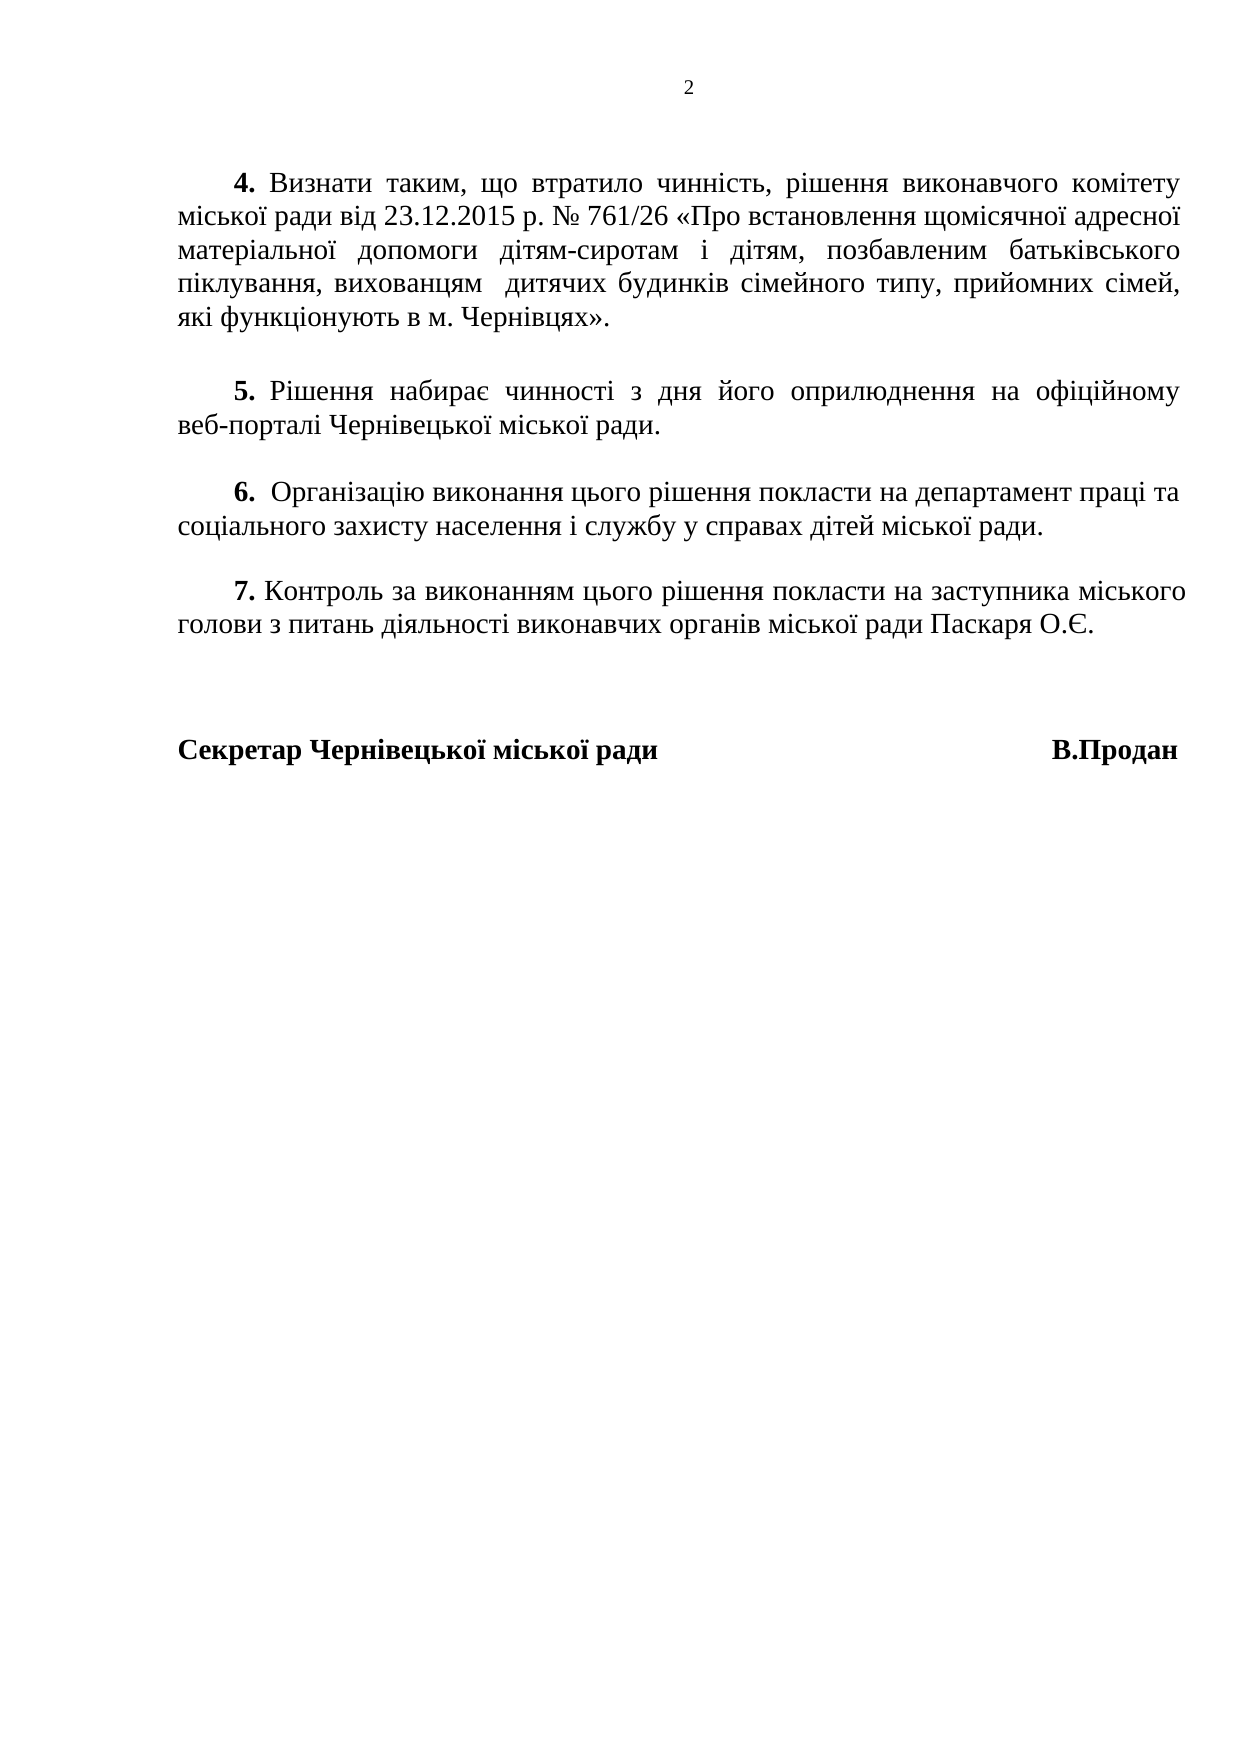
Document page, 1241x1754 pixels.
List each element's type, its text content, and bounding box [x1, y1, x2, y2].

subtitle Секретар Чернівецької міської ради В.Продан [177, 734, 1181, 766]
text 7. Контроль за виконанням цього рішення покласти на заступника міського голови з питань діяльності виконавчих органів міської ради Паскаря О.Є. [177, 573, 1187, 640]
text 5. Рішення набирає чинності з дня його оприлюднення на офіційному веб-порталі Чернівецької міської ради. [177, 373, 1181, 441]
text 4. Визнати таким, що втратило чинність, рішення виконавчого комітету міської ради від 23.12.2015 р. № 761/26 «Про встановлення щомісячної адресної матеріальної допомоги дітям-сиротам і дітям, позбавленим батьківського піклування, вихованцям дитячих будинків сімейного типу, прийомних сімей, які функціонують в м. Чернівцях». [177, 165, 1181, 333]
text 6. Організацію виконання цього рішення покласти на департамент праці та соціального захисту населення і службу у справах дітей міської ради. [177, 474, 1181, 541]
